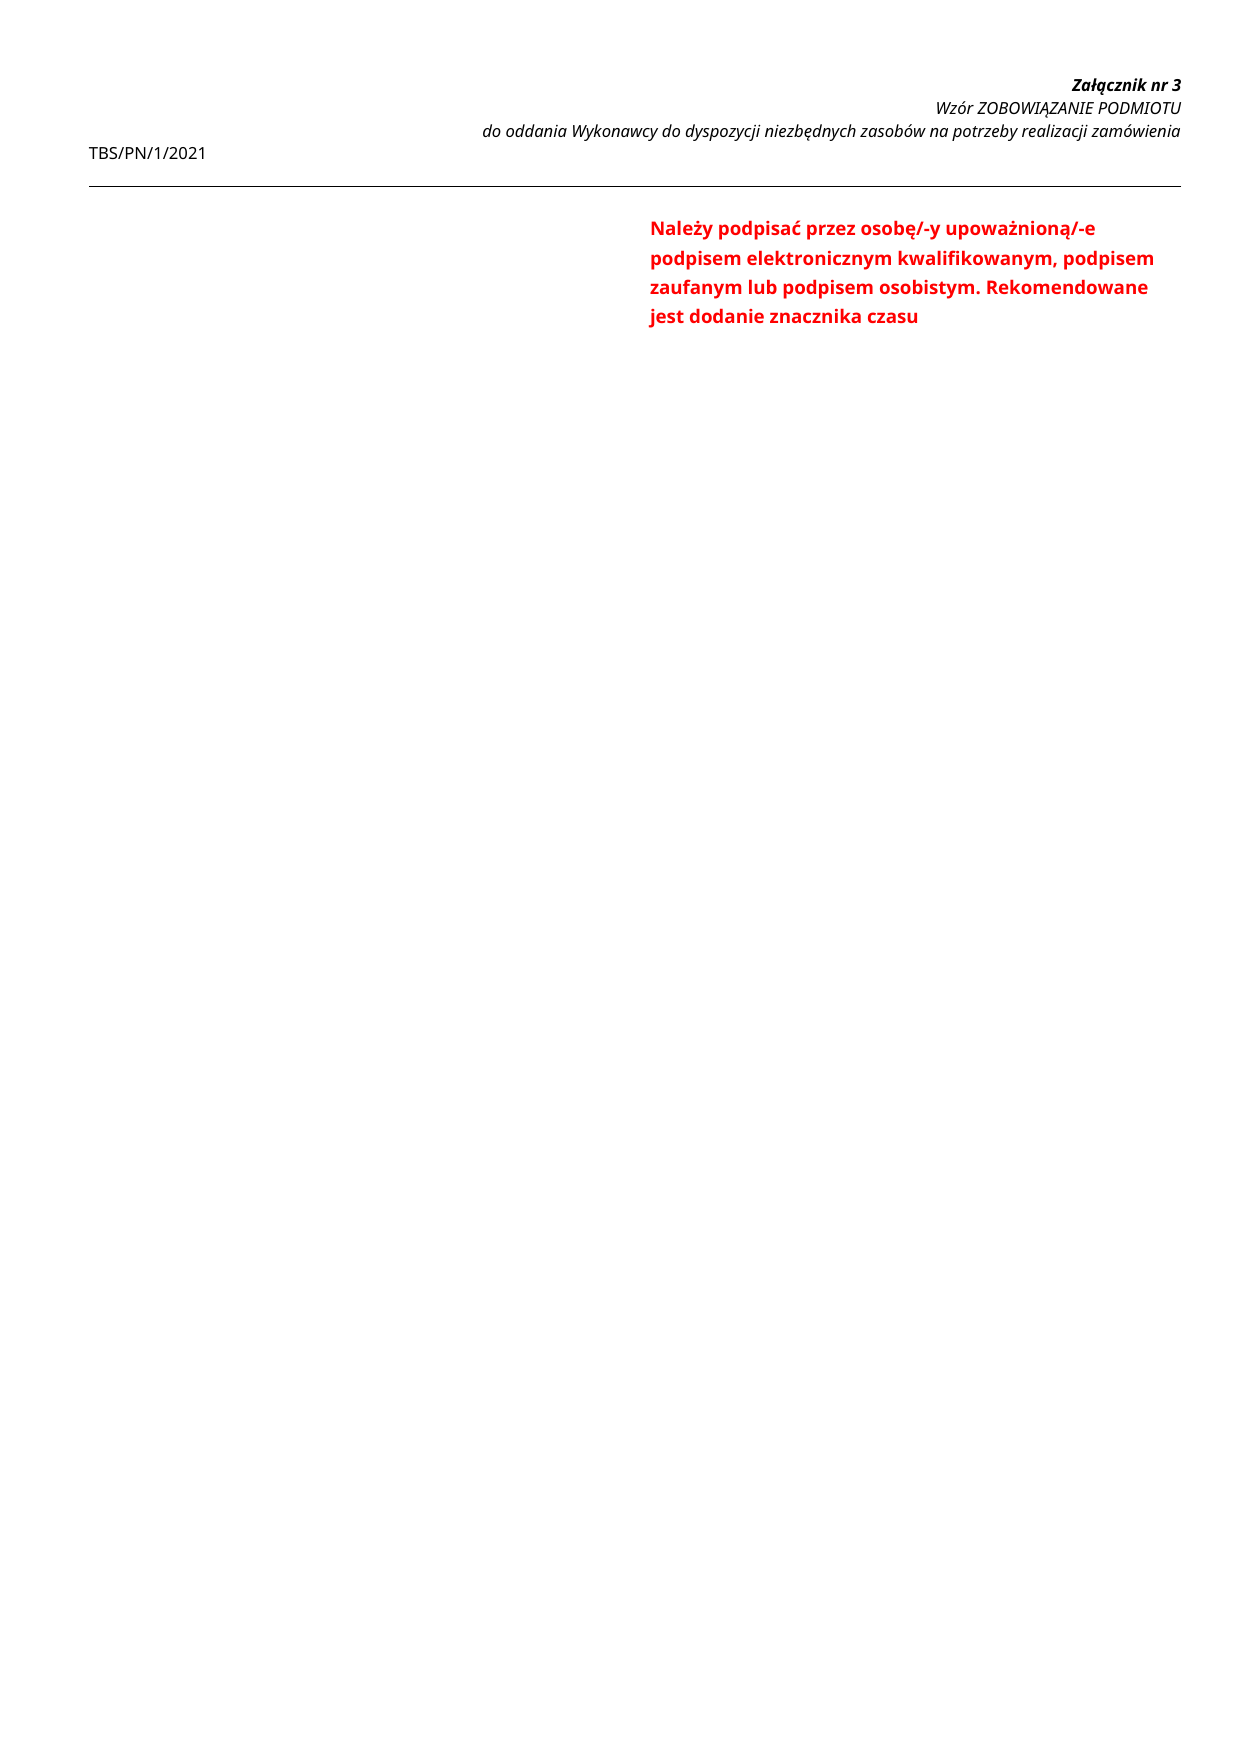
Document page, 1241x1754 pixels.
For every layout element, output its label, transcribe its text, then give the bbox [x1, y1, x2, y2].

text Należy podpisać przez osobę/-y upoważnioną/-e podpisem elektronicznym kwalifikowanym, podpisem zaufanym lub podpisem osobistym. Rekomendowane jest dodanie znacznika czasu [650, 216, 1181, 329]
